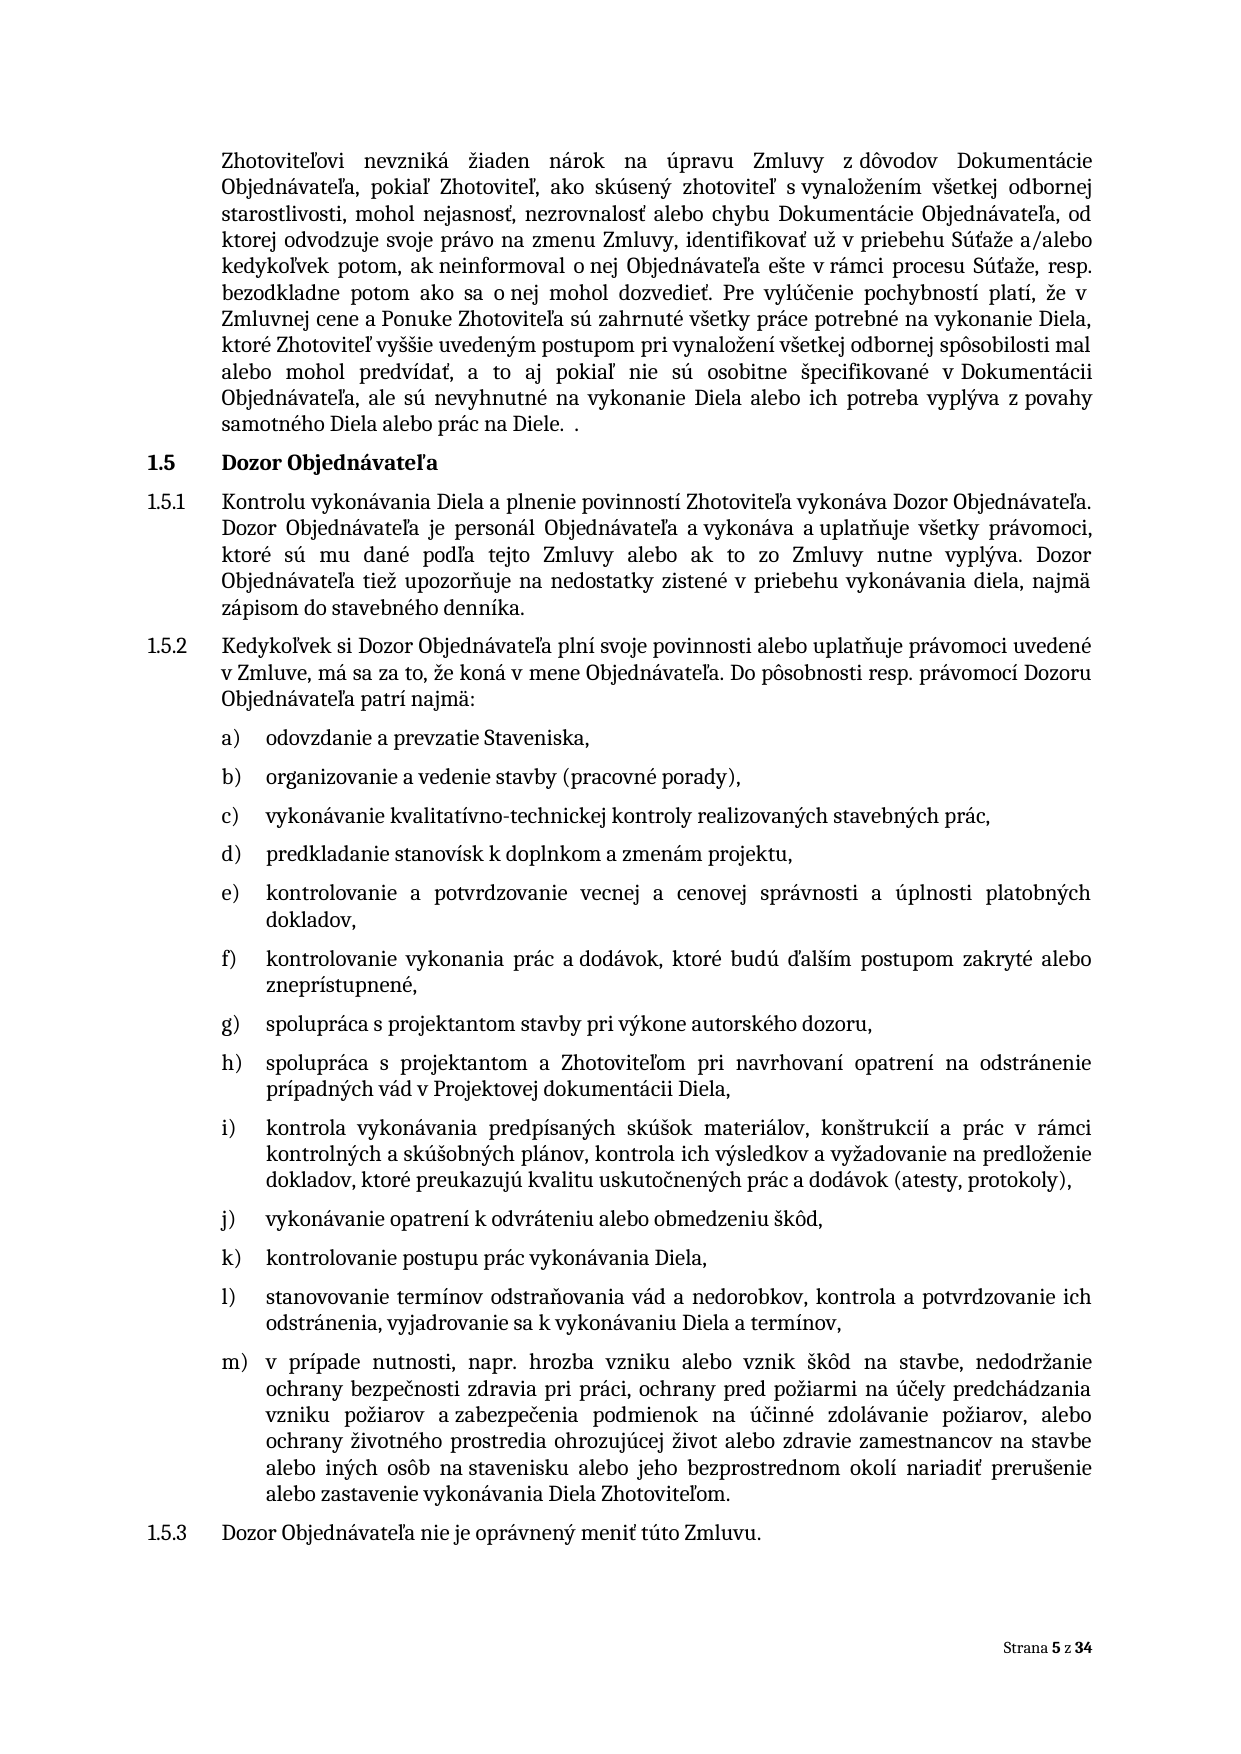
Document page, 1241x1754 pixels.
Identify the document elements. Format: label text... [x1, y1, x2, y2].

list kontrolovanie a potvrdzovanie vecnej a cenovej správnosti a úplnosti platobných dokladov, [221, 880, 1093, 933]
list Dozor Objednávateľa nie je oprávnený meniť túto Zmluvu. [148, 1520, 1093, 1546]
list kontrola vykonávania predpísaných skúšok materiálov, konštrukcií a prác v rámci kontrolných a skúšobných plánov, kontrola ich výsledkov a vyžadovanie na predloženie dokladov, ktoré preukazujú kvalitu uskutočnených prác a dodávok (atesty, protokoly), [221, 1114, 1093, 1194]
list kontrolovanie postupu prác vykonávania Diela, [221, 1245, 1093, 1271]
list odovzdanie a prevzatie Staveniska, [221, 725, 1093, 751]
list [148, 148, 1093, 437]
list vykonávanie opatrení k odvráteniu alebo obmedzeniu škôd, [221, 1206, 1093, 1232]
list Dozor Objednávateľa [148, 450, 1093, 476]
list spolupráca s projektantom stavby pri výkone autorského dozoru, [221, 1011, 1093, 1037]
list kontrolovanie vykonania prác a dodávok, ktoré budú ďalším postupom zakryté alebo zneprístupnené, [221, 945, 1093, 998]
list Kontrolu vykonávania Diela a plnenie povinností Zhotoviteľa vykonáva Dozor Objednávateľa. Dozor Objednávateľa je personál Objednávateľa a vykonáva a uplatňuje všetky právomoci, ktoré sú mu dané podľa tejto Zmluvy alebo ak to zo Zmluvy nutne vyplýva. Dozor Objednávateľa tiež upozorňuje na nedostatky zistené v priebehu vykonávania diela, najmä zápisom do stavebného denníka. [148, 489, 1093, 621]
list Kedykoľvek si Dozor Objednávateľa plní svoje povinnosti alebo uplatňuje právomoci uvedené v Zmluve, má sa za to, že koná v mene Objednávateľa. Do pôsobnosti resp. právomocí Dozoru Objednávateľa patrí najmä: [148, 633, 1093, 712]
list vykonávanie kvalitatívno-technickej kontroly realizovaných stavebných prác, [221, 802, 1093, 829]
list spolupráca s projektantom a Zhotoviteľom pri navrhovaní opatrení na odstránenie prípadných vád v Projektovej dokumentácii Diela, [221, 1049, 1093, 1102]
list predkladanie stanovísk k doplnkom a zmenám projektu, [221, 841, 1093, 868]
list v prípade nutnosti, napr. hrozba vzniku alebo vznik škôd na stavbe, nedodržanie ochrany bezpečnosti zdravia pri práci, ochrany pred požiarmi na účely predchádzania vzniku požiarov a zabezpečenia podmienok na účinné zdolávanie požiarov, alebo ochrany životného prostredia ohrozujúcej život alebo zdravie zamestnancov na stavbe alebo iných osôb na stavenisku alebo jeho bezprostrednom okolí nariadiť prerušenie alebo zastavenie vykonávania Diela Zhotoviteľom. [221, 1349, 1093, 1507]
list stanovovanie termínov odstraňovania vád a nedorobkov, kontrola a potvrdzovanie ich odstránenia, vyjadrovanie sa k vykonávaniu Diela a termínov, [221, 1284, 1093, 1337]
list organizovanie a vedenie stavby (pracovné porady), [221, 763, 1093, 790]
